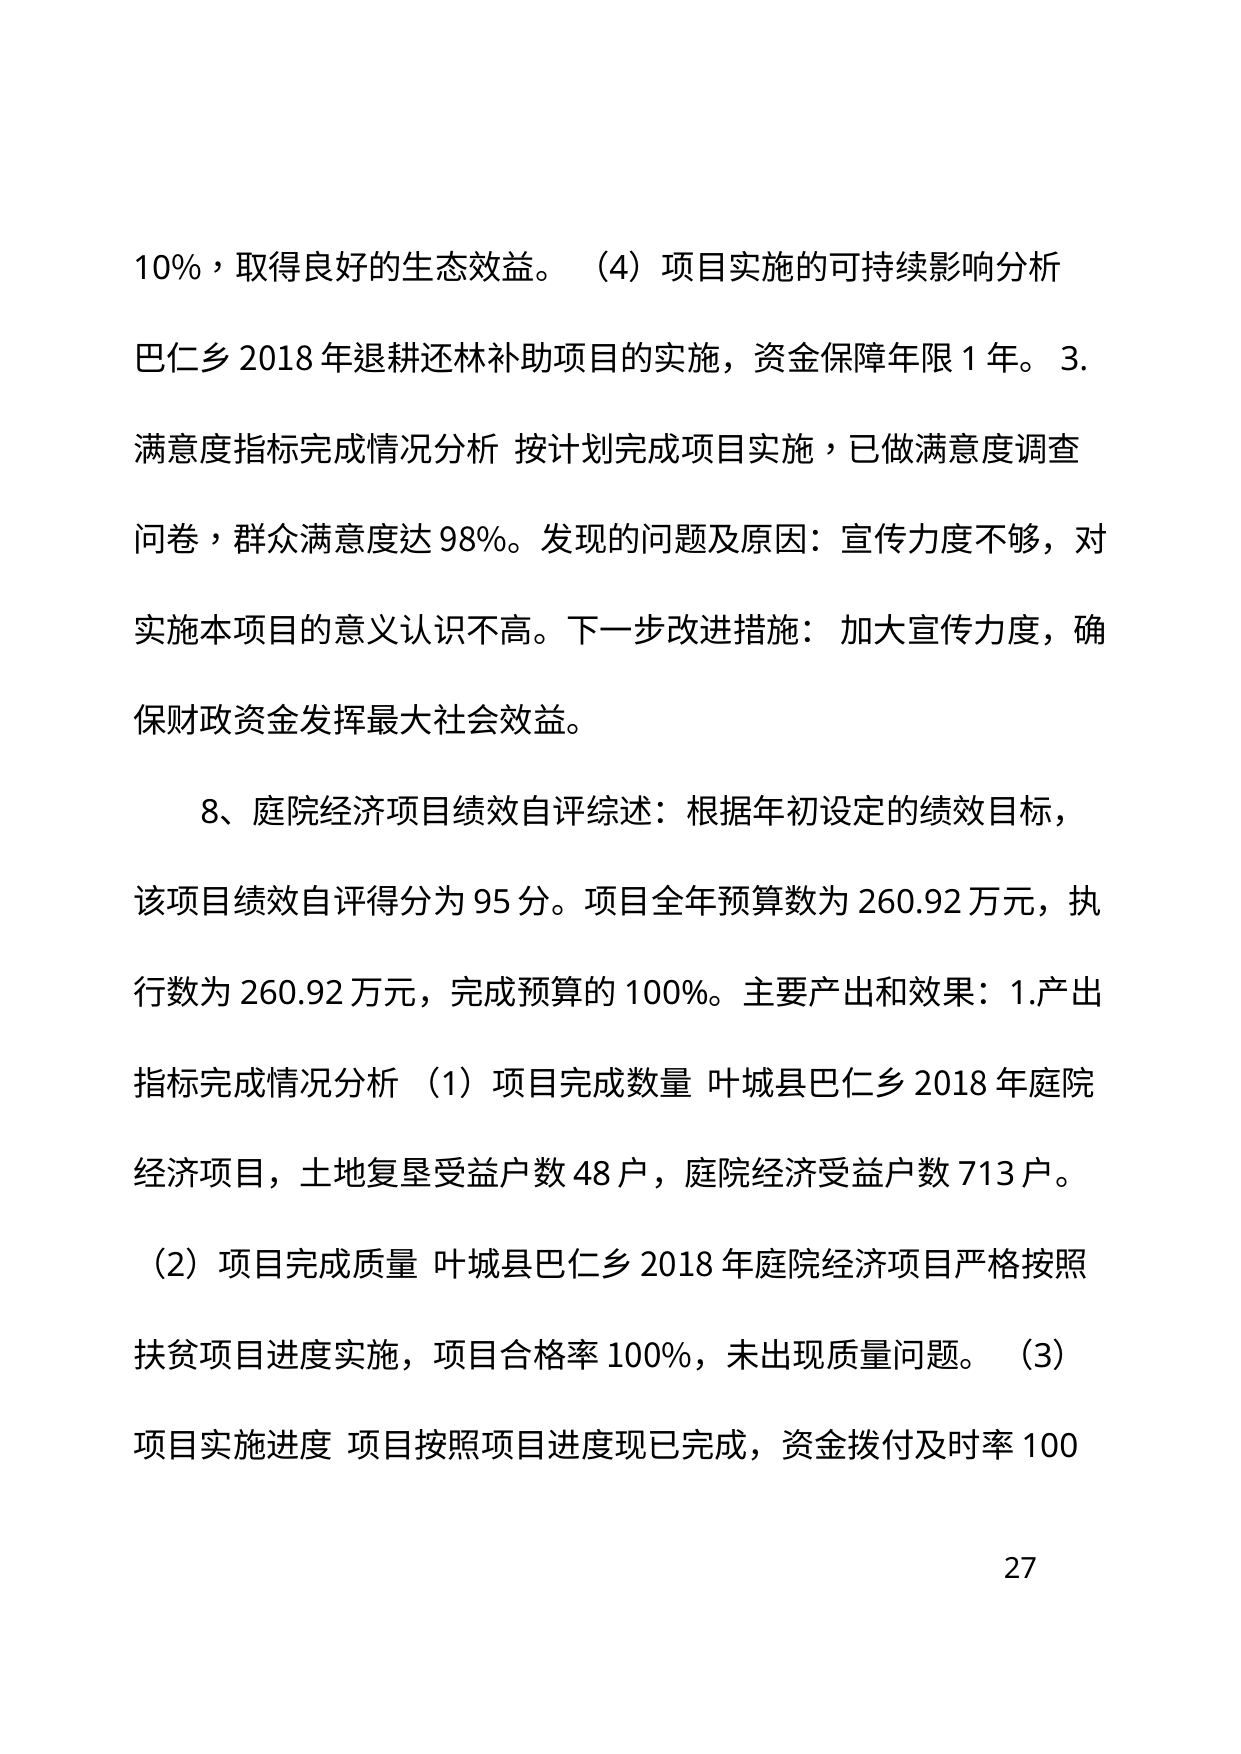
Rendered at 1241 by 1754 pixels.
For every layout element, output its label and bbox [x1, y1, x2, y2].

text [133, 764, 1107, 1489]
text [133, 220, 1107, 764]
